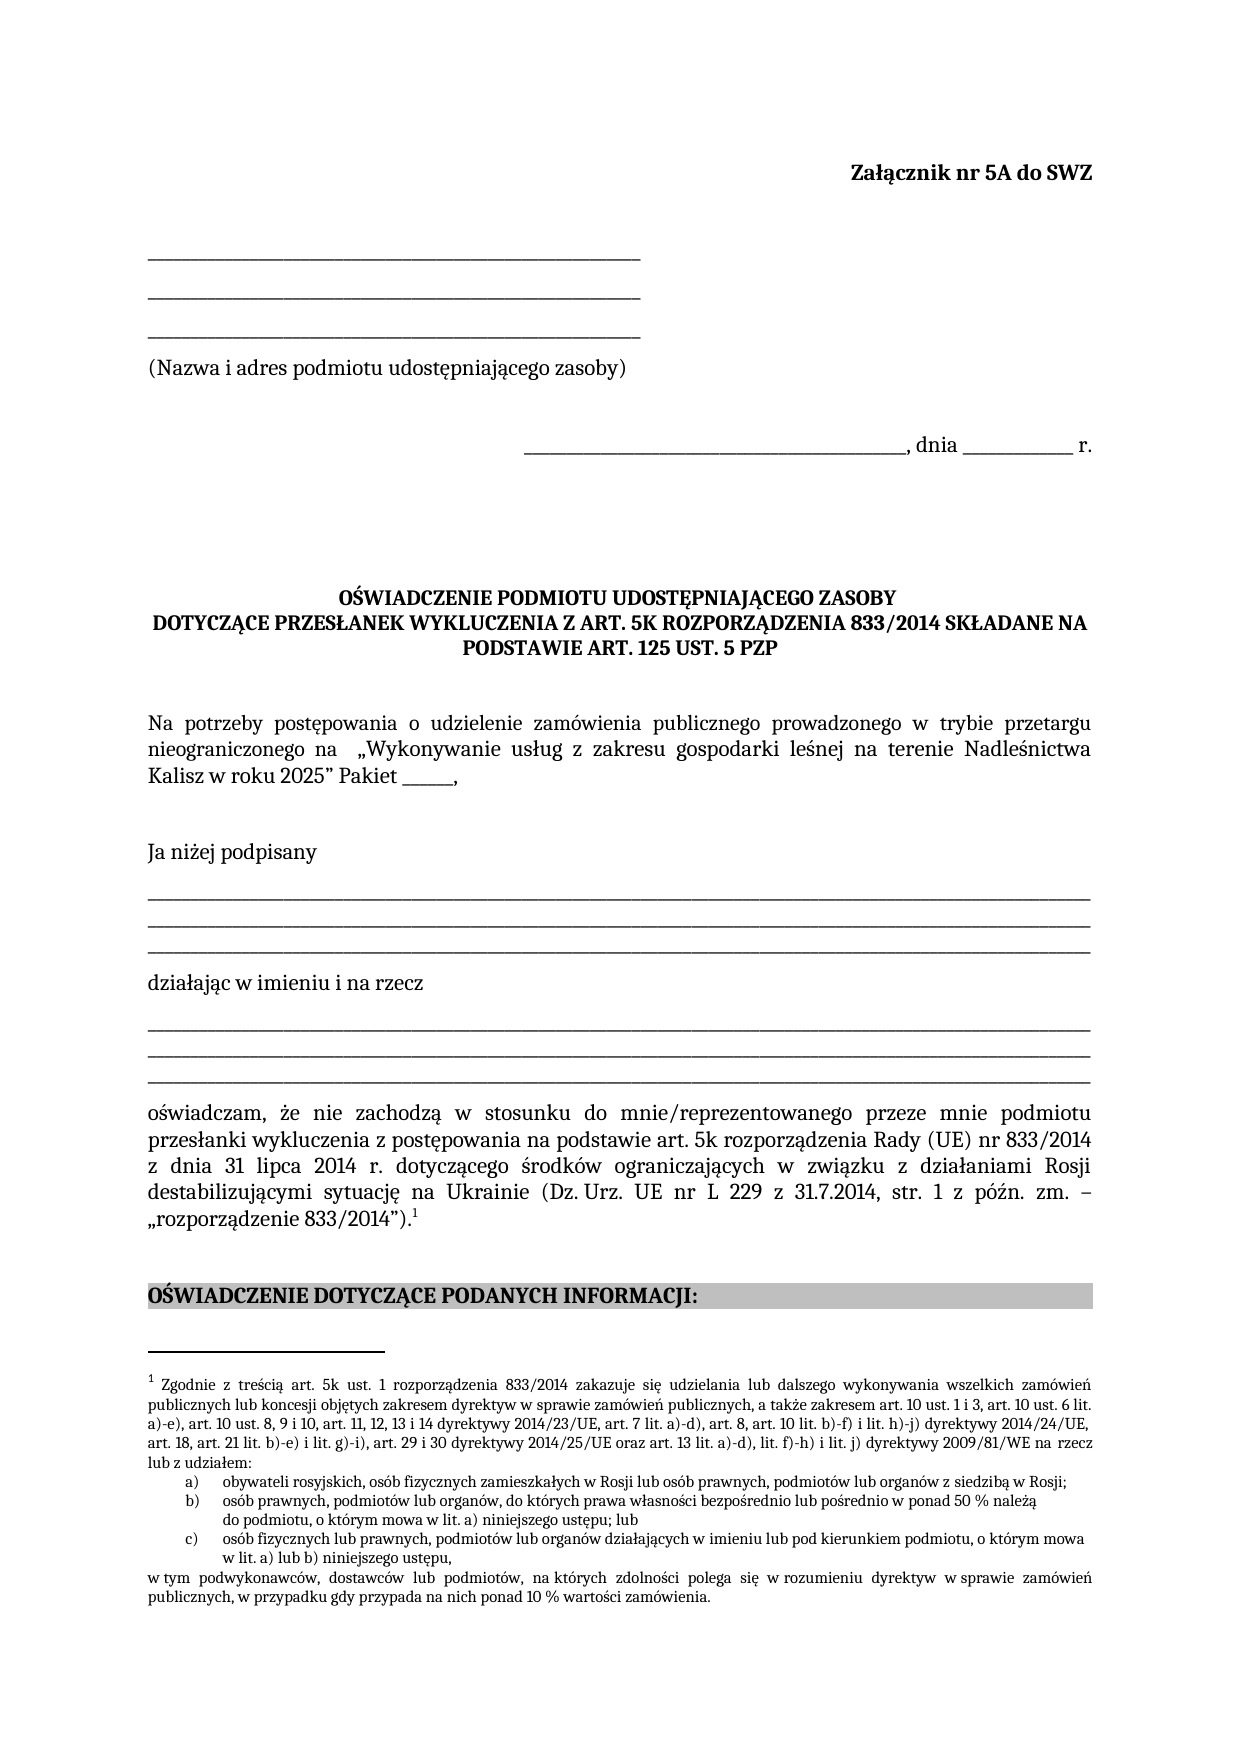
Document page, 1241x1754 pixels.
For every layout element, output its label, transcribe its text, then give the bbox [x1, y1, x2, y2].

text OŚWIADCZENIE DOTYCZĄCE PODANYCH INFORMACJI: [148, 1283, 1093, 1309]
text oświadczam, że nie zachodzą w stosunku do mnie/reprezentowanego przeze mnie podmiotu przesłanki wykluczenia z postępowania na podstawie art. 5k rozporządzenia Rady (UE) nr 833/2014 z dnia 31 lipca 2014 r. dotyczącego środków ograniczających w związku z działaniami Rosji destabilizującymi sytuację na Ukrainie (Dz. Urz. UE nr L 229 z 31.7.2014, str. 1 z późn. zm. – „rozporządzenie 833/2014”). [148, 1100, 1093, 1232]
text __________________________________________________________ [148, 316, 1093, 342]
text OŚWIADCZENIE PODMIOTU UDOSTĘPNIAJĄCEGO ZASOBY DOTYCZĄCE PRZESŁANEK WYKLUCZENIA Z ART. 5K ROZPORZĄDZENIA 833/2014 SKŁADANE NA PODSTAWIE ART. 125 UST. 5 PZP [148, 585, 1093, 661]
text _____________________________________________________________________________________________________________________________________________________________________________________________________________________________________________________________________________________________________________________________________________ [148, 878, 1093, 957]
text (Nazwa i adres podmiotu udostępniającego zasoby) [148, 354, 1093, 381]
text działając w imieniu i na rzecz [148, 969, 1093, 996]
text _____________________________________________________________________________________________________________________________________________________________________________________________________________________________________________________________________________________________________________________________________________ [148, 1008, 1093, 1087]
text _____________________________________________, dnia _____________ r. [148, 432, 1093, 458]
text Załącznik nr 5A do SWZ [148, 160, 1093, 186]
text Ja niżej podpisany [148, 839, 1093, 866]
text Na potrzeby postępowania o udzielenie zamówienia publicznego prowadzonego w trybie przetargu nieograniczonego na „Wykonywanie usług z zakresu gospodarki leśnej na terenie Nadleśnictwa Kalisz w roku 2025” Pakiet ______, [148, 711, 1093, 789]
text __________________________________________________________ [148, 238, 1093, 264]
text __________________________________________________________ [148, 277, 1093, 303]
